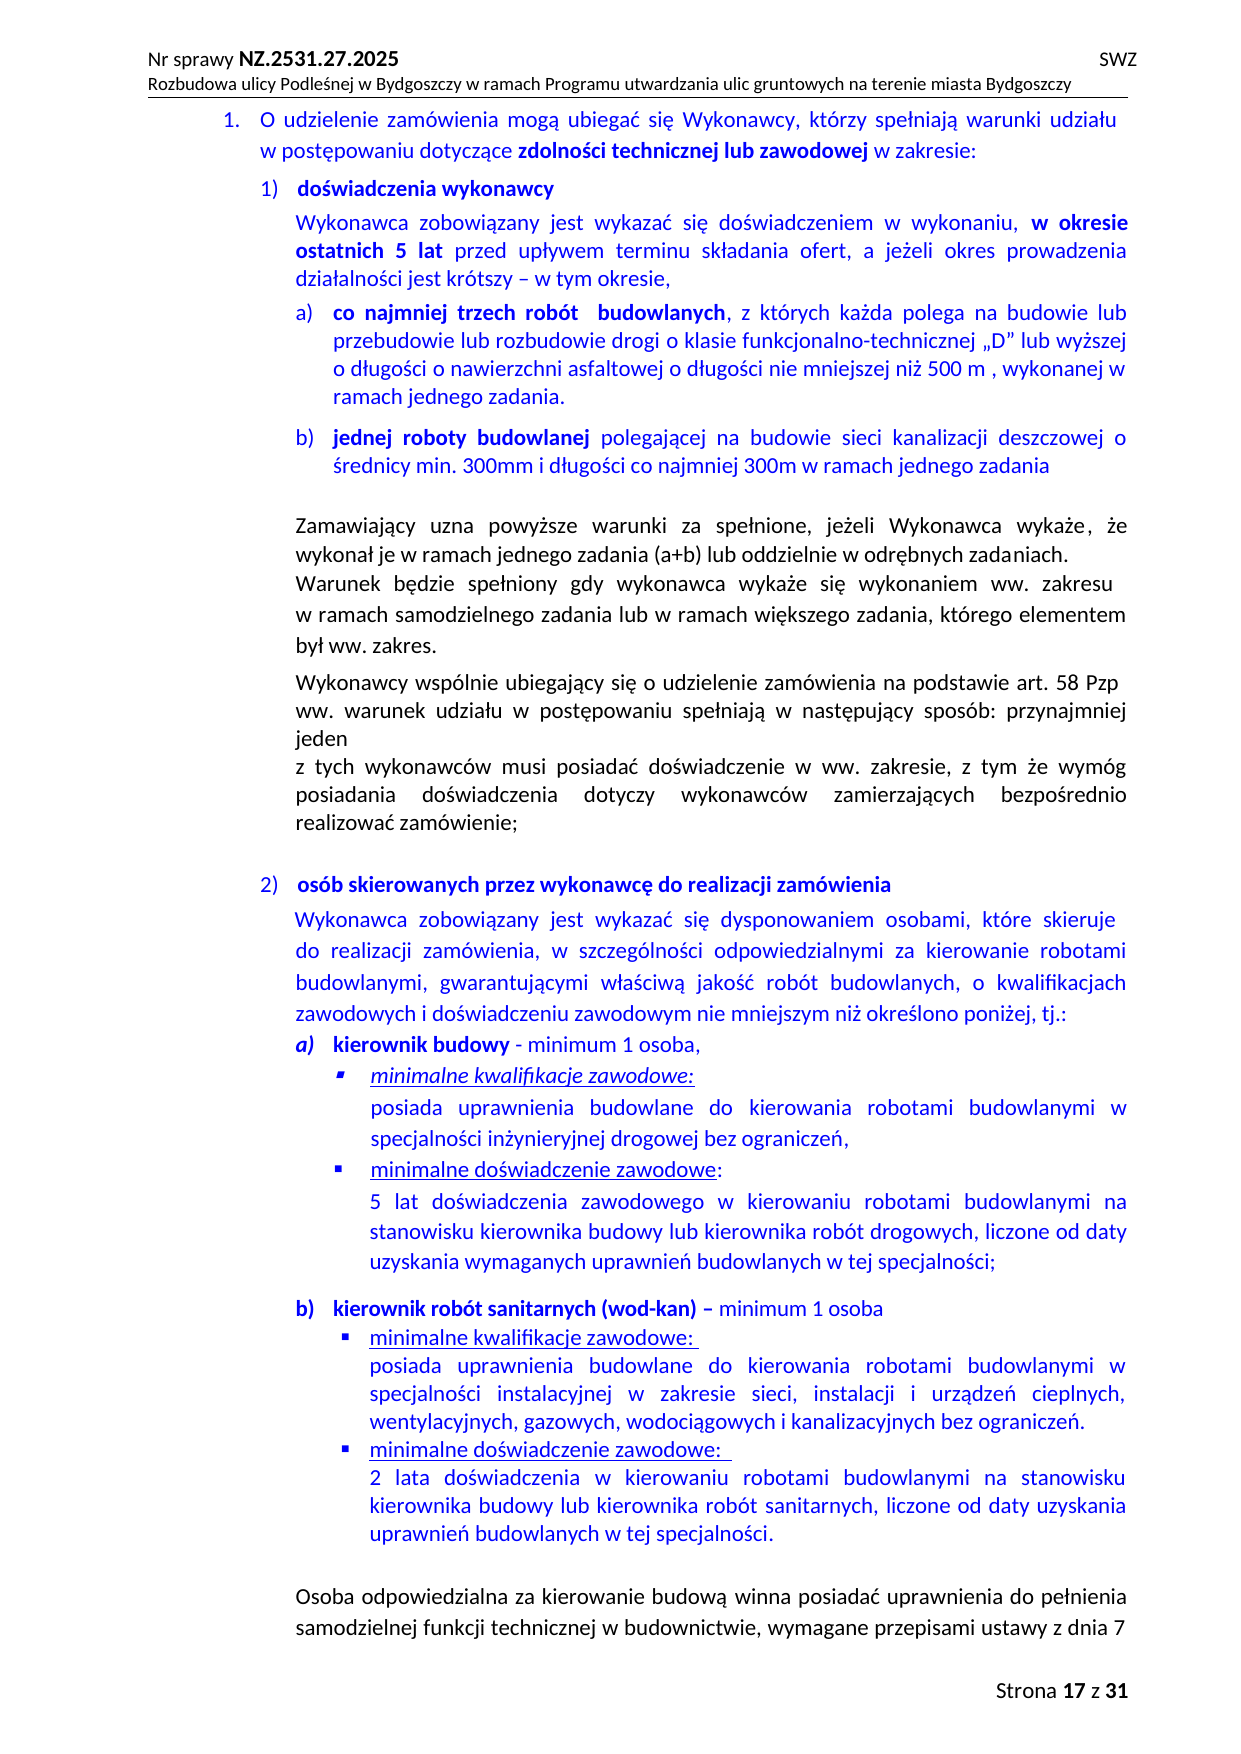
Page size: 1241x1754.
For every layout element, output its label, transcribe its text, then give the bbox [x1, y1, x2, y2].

list minimalne doświadczenie zawodowe: [340, 1436, 1127, 1463]
list Zamawiający uzna powyższe warunki za spełnione, jeżeli Wykonawca wykaże, że wykonał je w ramach jednego zadania (a+b) lub oddzielnie w odrębnych zadaniach. [295, 512, 1127, 568]
list doświadczenia wykonawcy [260, 174, 1127, 202]
list osób skierowanych przez wykonawcę do realizacji zamówienia [260, 871, 1127, 899]
list co najmniej trzech robót budowlanych, z których każda polega na budowie lub przebudowie lub rozbudowie drogi o klasie funkcjonalno-technicznej „D” lub wyższej o długości o nawierzchni asfaltowej o długości nie mniejszej niż 500 m , wykonanej w ramach jednego zadania. [295, 298, 1127, 410]
list jednej roboty budowlanej polegającej na budowie sieci kanalizacji deszczowej o średnicy min. 300mm i długości co najmniej 300m w ramach jednego zadania [295, 423, 1127, 479]
text Wykonawcy wspólnie ubiegający się o udzielenie zamówienia na podstawie art. 58 Pzp ww. warunek udziału w postępowaniu spełniają w następujący sposób: przynajmniej jeden z tych wykonawców musi posiadać doświadczenie w ww. zakresie, z tym że wymóg posiadania doświadczenia dotyczy wykonawców zamierzających bezpośrednio realizować zamówienie; [295, 668, 1128, 836]
list minimalne kwalifikacje zawodowe: [340, 1323, 1127, 1351]
text 2 lata doświadczenia w kierowaniu robotami budowlanymi na stanowisku kierownika budowy lub kierownika robót sanitarnych, liczone od daty uzyskania uprawnień budowlanych w tej specjalności. [369, 1463, 1127, 1548]
list Wykonawca zobowiązany jest wykazać się dysponowaniem osobami, które skieruje do realizacji zamówienia, w szczególności odpowiedzialnymi za kierowanie robotami budowlanymi, gwarantującymi właściwą jakość robót budowlanych, o kwalifikacjach zawodowych i doświadczeniu zawodowym nie mniejszym niż określono poniżej, tj.: [294, 905, 1128, 1027]
text Warunek będzie spełniony gdy wykonawca wykaże się wykonaniem ww. zakresu w ramach samodzielnego zadania lub w ramach większego zadania, którego elementem był ww. zakres. [295, 569, 1127, 659]
list minimalne doświadczenie zawodowe: [333, 1155, 1127, 1183]
list kierownik robót sanitarnych (wod-kan) – minimum 1 osoba [295, 1294, 1127, 1322]
text 5 lat doświadczenia zawodowego w kierowaniu robotami budowlanymi na stanowisku kierownika budowy lub kierownika robót drogowych, liczone od daty uzyskania wymaganych uprawnień budowlanych w tej specjalności; [369, 1187, 1128, 1275]
list posiada uprawnienia budowlane do kierowania robotami budowlanymi w specjalności inżynieryjnej drogowej bez ograniczeń, [370, 1093, 1127, 1152]
text posiada uprawnienia budowlane do kierowania robotami budowlanymi w specjalności instalacyjnej w zakresie sieci, instalacji i urządzeń cieplnych, wentylacyjnych, gazowych, wodociągowych i kanalizacyjnych bez ograniczeń. [369, 1351, 1127, 1436]
text Wykonawca zobowiązany jest wykazać się doświadczeniem w wykonaniu, w okresie ostatnich 5 lat przed upływem terminu składania ofert, a jeżeli okres prowadzenia działalności jest krótszy – w tym okresie, [295, 208, 1128, 292]
list kierownik budowy - minimum 1 osoba, [295, 1030, 1127, 1058]
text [295, 1582, 1127, 1641]
list minimalne kwalifikacje zawodowe: [333, 1062, 1127, 1090]
list O udzielenie zamówienia mogą ubiegać się Wykonawcy, którzy spełniają warunki udziału w postępowaniu dotyczące zdolności technicznej lub zawodowej w zakresie: [223, 105, 1127, 164]
